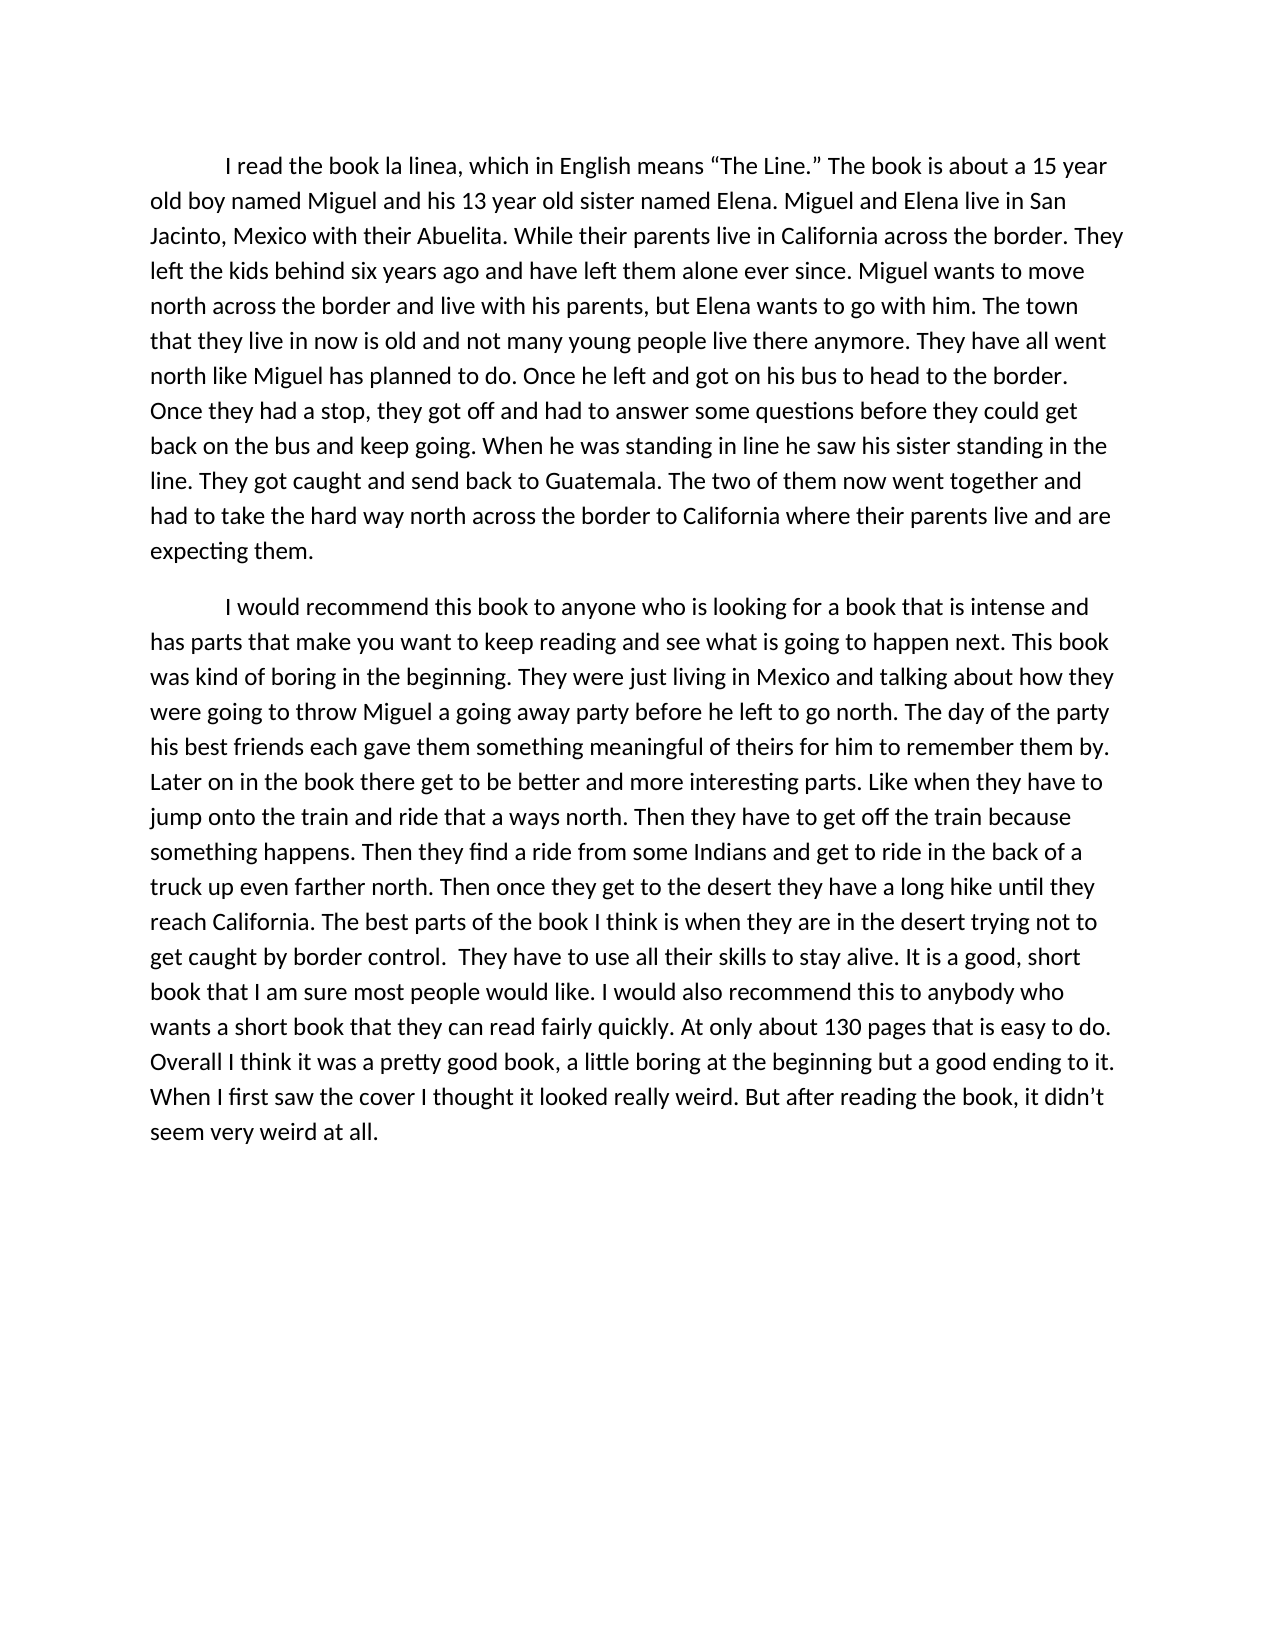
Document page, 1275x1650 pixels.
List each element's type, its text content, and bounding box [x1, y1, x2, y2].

text I would recommend this book to anyone who is looking for a book that is intense and has parts that make you want to keep reading and see what is going to happen next. This book was kind of boring in the beginning. They were just living in Mexico and talking about how they were going to throw Miguel a going away party before he left to go north. The day of the party his best friends each gave them something meaningful of theirs for him to remember them by. Later on in the book there get to be better and more interesting parts. Like when they have to jump onto the train and ride that a ways north. Then they have to get off the train because something happens. Then they find a ride from some Indians and get to ride in the back of a truck up even farther north. Then once they get to the desert they have a long hike until they reach California. The best parts of the book I think is when they are in the desert trying not to get caught by border control. They have to use all their skills to stay alive. It is a good, short book that I am sure most people would like. I would also recommend this to anybody who wants a short book that they can read fairly quickly. At only about 130 pages that is easy to do. Overall I think it was a pretty good book, a little boring at the beginning but a good ending to it. When I first saw the cover I thought it looked really weird. But after reading the book, it didn’t seem very weird at all. [150, 591, 1125, 1146]
text I read the book la linea, which in English means “The Line.” The book is about a 15 year old boy named Miguel and his 13 year old sister named Elena. Miguel and Elena live in San Jacinto, Mexico with their Abuelita. While their parents live in California across the border. They left the kids behind six years ago and have left them alone ever since. Miguel wants to move north across the border and live with his parents, but Elena wants to go with him. The town that they live in now is old and not many young people live there anymore. They have all went north like Miguel has planned to do. Once he left and got on his bus to head to the border. Once they had a stop, they got off and had to answer some questions before they could get back on the bus and keep going. When he was standing in line he saw his sister standing in the line. They got caught and send back to Guatemala. The two of them now went together and had to take the hard way north across the border to California where their parents live and are expecting them. [150, 150, 1125, 566]
